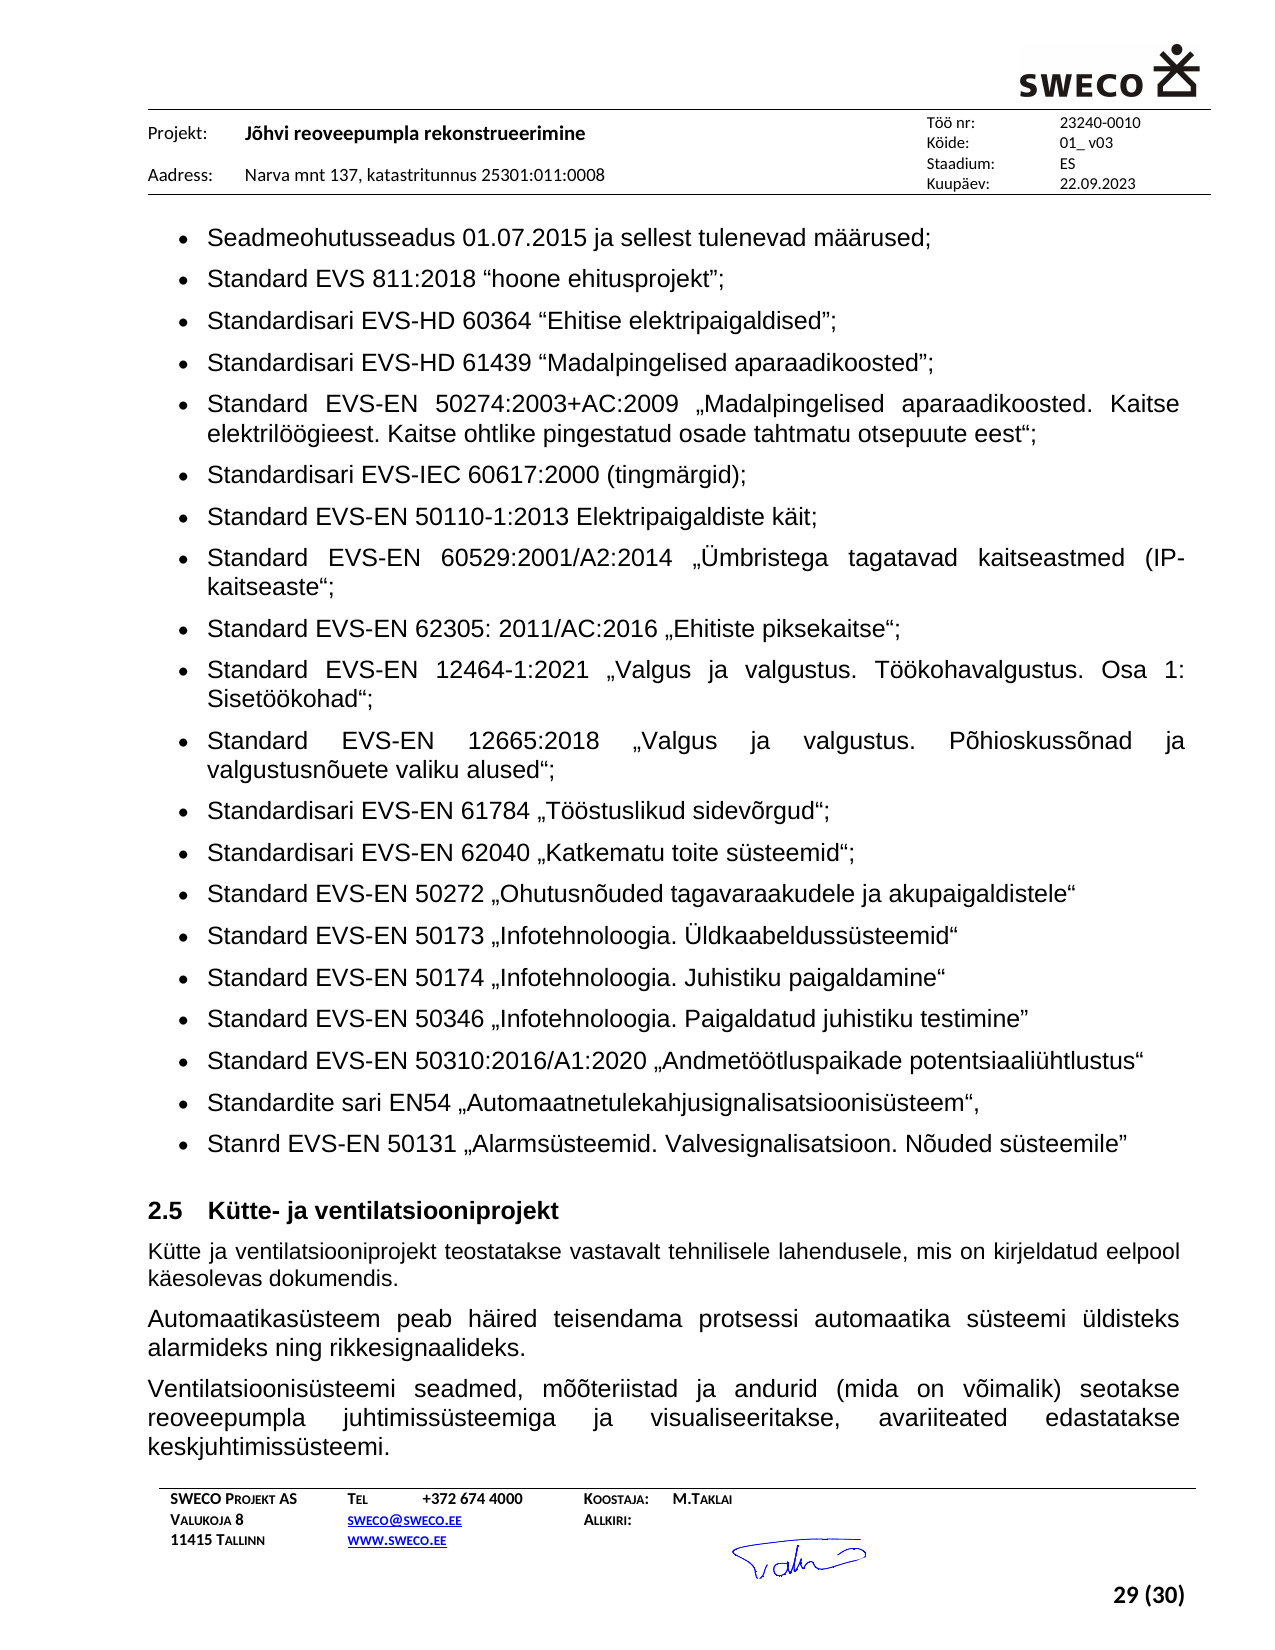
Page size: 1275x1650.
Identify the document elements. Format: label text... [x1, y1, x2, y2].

list Standard EVS-EN 62305: 2011/AC:2016 „Ehitiste piksekaitse“; [177, 614, 1186, 643]
list Standard EVS-EN 50310:2016/A1:2020 „Andmetöötluspaikade potentsiaaliühtlustus“ [177, 1046, 1186, 1075]
text Kütte ja ventilatsiooniprojekt teostatakse vastavalt tehnilisele lahendusele, mis on kirjeldatud eelpool käesolevas dokumendis. [148, 1237, 1181, 1292]
list Standardisari EVS-IEC 60617:2000 (tingmärgid); [177, 460, 1186, 489]
list Standard EVS-EN 50173 „Infotehnoloogia. Üldkaabeldussüsteemid“ [177, 921, 1186, 950]
list Standardisari EVS-EN 62040 „Katkematu toite süsteemid“; [177, 838, 1186, 867]
list Seadmeohutusseadus 01.07.2015 ja sellest tulenevad määrused; [177, 223, 1181, 252]
list Standardite sari EN54 „Automaatnetulekahjusignalisatsioonisüsteem“, [177, 1088, 1181, 1117]
picture [1020, 44, 1200, 97]
subtitle Kütte- ja ventilatsiooniprojekt [148, 1196, 1186, 1225]
text Ventilatsioonisüsteemi seadmed, mõõteriistad ja andurid (mida on võimalik) seotakse reoveepumpla juhtimissüsteemiga ja visualiseeritakse, avariiteated edastatakse keskjuhtimissüsteemi. [147, 1374, 1181, 1460]
list Standard EVS-EN 50110-1:2013 Elektripaigaldiste käit; [177, 502, 1186, 531]
list Stanrd EVS-EN 50131 „Alarmsüsteemid. Valvesignalisatsioon. Nõuded süsteemile” [177, 1129, 1181, 1159]
list Standard EVS-EN 12464-1:2021 „Valgus ja valgustus. Töökohavalgustus. Osa 1: Sisetöökohad“; [177, 655, 1186, 713]
list Standard EVS-EN 12665:2018 „Valgus ja valgustus. Põhioskussõnad ja valgustusnõuete valiku alused“; [177, 726, 1186, 784]
list Standard EVS-EN 60529:2001/A2:2014 „Ümbristega tagatavad kaitseastmed (IP-kaitseaste“; [177, 543, 1186, 601]
list Standard EVS-EN 50272 „Ohutusnõuded tagavaraakudele ja akupaigaldistele“ [177, 879, 1186, 909]
text Automaatikasüsteem peab häired teisendama protsessi automaatika süsteemi üldisteks alarmideks ning rikkesignaalideks. [147, 1304, 1181, 1362]
list Standardisari EVS-EN 61784 „Tööstuslikud sidevõrgud“; [177, 796, 1186, 825]
list Standard EVS 811:2018 “hoone ehitusprojekt”; [177, 264, 1181, 294]
list Standardisari EVS-HD 61439 “Madalpingelised aparaadikoosted”; [177, 348, 1181, 377]
list Standardisari EVS-HD 60364 “Ehitise elektripaigaldised”; [177, 306, 1181, 335]
list Standard EVS-EN 50274:2003+AC:2009 „Madalpingelised aparaadikoosted. Kaitse elektrilöögieest. Kaitse ohtlike pingestatud osade tahtmatu otsepuute eest“; [177, 389, 1181, 447]
list Standard EVS-EN 50346 „Infotehnoloogia. Paigaldatud juhistiku testimine” [177, 1004, 1186, 1034]
list Standard EVS-EN 50174 „Infotehnoloogia. Juhistiku paigaldamine“ [177, 963, 1186, 992]
